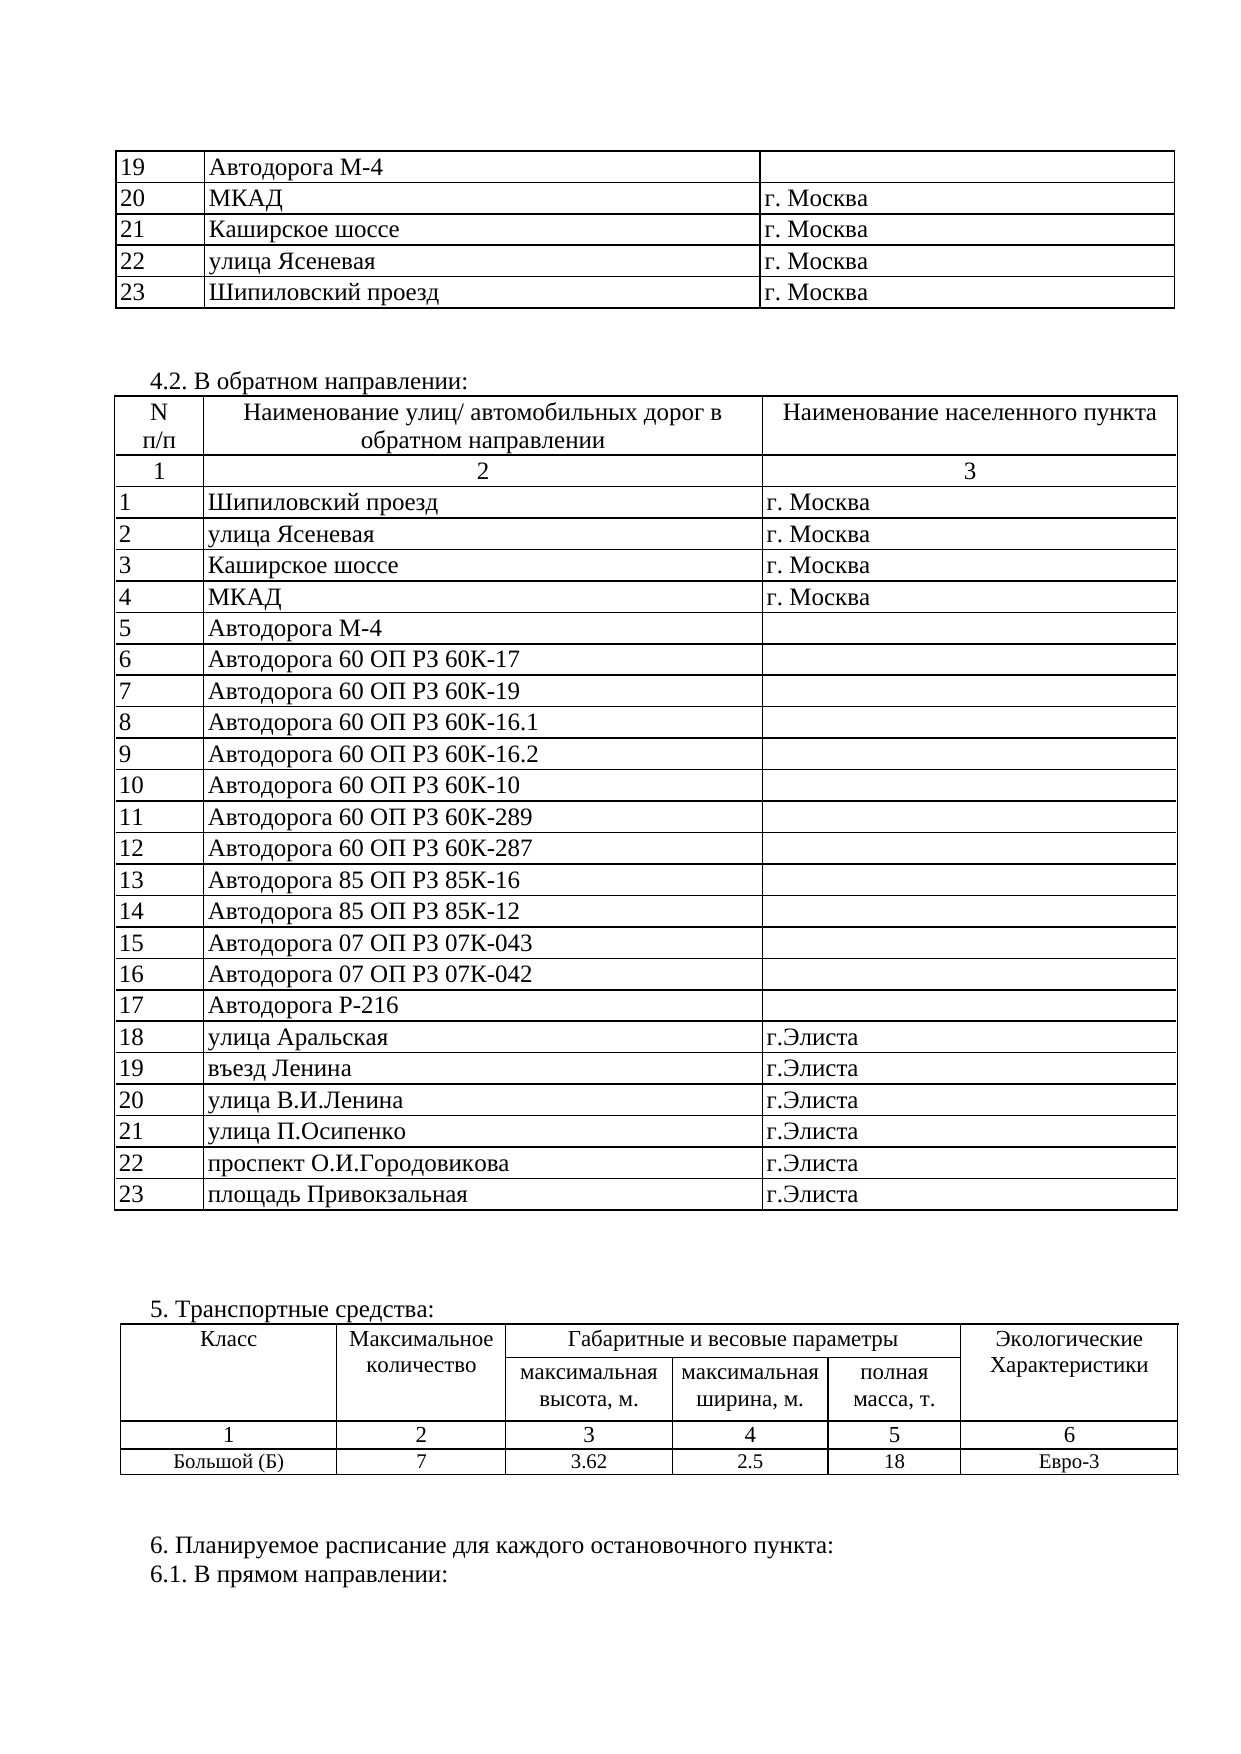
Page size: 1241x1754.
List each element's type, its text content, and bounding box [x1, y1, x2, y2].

table_cell [763, 958, 1177, 989]
table_cell [763, 989, 1177, 1020]
table_cell Каширское шоссе [204, 550, 762, 580]
table_cell 6 [115, 644, 203, 674]
table_cell 11 [115, 801, 203, 832]
table_cell [763, 895, 1177, 926]
table_cell улица В.И.Ленина [204, 1085, 762, 1115]
table_cell 21 [117, 215, 204, 244]
table_cell Автодорога 60 ОП РЗ 60К-289 [204, 802, 762, 832]
table_cell 14 [115, 896, 203, 926]
table_cell 15 [115, 927, 203, 957]
table_cell 7 [115, 675, 203, 706]
table_cell [763, 863, 1177, 894]
table_header Класс [121, 1325, 336, 1420]
table_cell МКАД [204, 582, 762, 611]
table_cell г.Элиста [763, 1178, 1177, 1209]
table_cell [763, 769, 1177, 800]
table_cell Большой (Б) [121, 1450, 336, 1473]
table_cell г. Москва [763, 517, 1177, 548]
table_cell 23 [115, 1179, 203, 1209]
table_cell улица П.Осипенко [204, 1116, 762, 1146]
table_cell 18 [115, 1021, 203, 1052]
table_cell [763, 737, 1177, 769]
table_cell Автодорога 60 ОП РЗ 60К-17 [204, 645, 762, 674]
table_cell 13 [115, 864, 203, 894]
table_cell Автодорога 07 ОП РЗ 07К-043 [204, 928, 762, 957]
table_header Наименование улиц/ автомобильных дорог в обратном направлении [204, 397, 762, 454]
table_cell 1 [115, 487, 203, 517]
table_cell 5 [829, 1422, 960, 1448]
table_cell улица Ясеневая [204, 519, 762, 548]
table_cell 2 [337, 1422, 505, 1448]
table_cell [763, 674, 1177, 706]
table_cell г. Москва [761, 246, 1174, 276]
table_cell [763, 926, 1177, 957]
table_cell г.Элиста [763, 1083, 1177, 1115]
table_cell 19 [117, 152, 204, 181]
table_cell 23 [117, 277, 204, 307]
table_cell Евро-3 [961, 1450, 1177, 1473]
table_cell 20 [117, 183, 204, 213]
table_cell Автодорога М-4 [204, 613, 762, 643]
table_cell г. Москва [763, 580, 1177, 611]
text 6. Планируемое расписание для каждого остановочного пункта: [150, 1530, 1090, 1559]
table_header Габаритные и весовые параметры [506, 1325, 960, 1357]
table_cell [763, 643, 1177, 674]
table_cell 16 [115, 959, 203, 989]
table_cell г. Москва [763, 549, 1177, 580]
table_cell 1 [121, 1422, 336, 1448]
table_cell [761, 152, 1174, 181]
table_cell 9 [115, 738, 203, 769]
table_header N п/п [115, 397, 203, 454]
table_cell [763, 832, 1177, 863]
text 4.2. В обратном направлении: [150, 366, 1090, 395]
table_cell проспект О.И.Городовикова [204, 1148, 762, 1178]
table_cell Автодорога 85 ОП РЗ 85К-16 [204, 865, 762, 894]
table_cell Автодорога 60 ОП РЗ 60К-16.2 [204, 739, 762, 769]
table_cell 3 [763, 454, 1177, 486]
table_cell 8 [115, 707, 203, 737]
table_cell улица Аральская [204, 1022, 762, 1052]
table_cell 22 [117, 246, 204, 276]
table_cell 18 [829, 1450, 960, 1473]
table_cell МКАД [205, 183, 759, 213]
table_cell 17 [115, 990, 203, 1020]
table_cell 20 [115, 1084, 203, 1115]
table_cell г.Элиста [763, 1052, 1177, 1083]
table_cell улица Ясеневая [205, 246, 759, 276]
table_cell Автодорога 60 ОП РЗ 60К-16.1 [204, 707, 762, 737]
table_header Экологические Характеристики [961, 1325, 1177, 1420]
table_cell 1 [115, 455, 203, 486]
table_cell максимальная высота, м. [506, 1358, 672, 1420]
table_cell Автодорога 07 ОП РЗ 07К-042 [204, 959, 762, 989]
table_cell 3 [115, 550, 203, 580]
table_cell г. Москва [763, 486, 1177, 517]
table_header Максимальное количество [337, 1325, 505, 1420]
table_cell 10 [115, 770, 203, 800]
text 6.1. В прямом направлении: [150, 1559, 1090, 1588]
table_cell 2 [204, 456, 762, 486]
table_cell г. Москва [761, 183, 1174, 213]
table_cell Шипиловский проезд [205, 277, 759, 307]
table_cell 21 [115, 1116, 203, 1146]
table_cell Каширское шоссе [205, 215, 759, 244]
table_cell г.Элиста [763, 1146, 1177, 1178]
table_cell 22 [115, 1147, 203, 1178]
table_cell максимальная ширина, м. [673, 1358, 827, 1420]
table_cell 3.62 [506, 1450, 672, 1473]
table_cell [763, 706, 1177, 737]
table_header Наименование населенного пункта [763, 397, 1177, 454]
table_cell Автодорога 60 ОП РЗ 60К-287 [204, 833, 762, 863]
table_cell 6 [961, 1422, 1177, 1448]
table_cell 2.5 [673, 1450, 827, 1473]
table_cell 12 [115, 833, 203, 863]
table_cell Шипиловский проезд [204, 487, 762, 517]
table_cell 7 [337, 1450, 505, 1473]
table_cell 4 [115, 581, 203, 611]
table_cell г.Элиста [763, 1020, 1177, 1052]
table_cell г. Москва [761, 277, 1174, 307]
table_cell г.Элиста [763, 1115, 1177, 1146]
table_cell 19 [115, 1053, 203, 1083]
table_cell полная масса, т. [829, 1358, 960, 1420]
table_cell Автодорога Р-216 [204, 991, 762, 1020]
text 5. Транспортные средства: [150, 1294, 1090, 1323]
table_cell Автодорога 85 ОП РЗ 85К-12 [204, 896, 762, 926]
table_cell г. Москва [761, 215, 1174, 244]
table_cell 5 [115, 613, 203, 643]
table_cell [763, 800, 1177, 832]
table_cell Автодорога М-4 [205, 152, 759, 181]
table_cell Автодорога 60 ОП РЗ 60К-10 [204, 770, 762, 800]
table_cell въезд Ленина [204, 1053, 762, 1083]
table_cell 4 [673, 1422, 827, 1448]
table_cell Автодорога 60 ОП РЗ 60К-19 [204, 676, 762, 706]
table_cell [763, 611, 1177, 643]
table_cell 3 [506, 1422, 672, 1448]
table_cell площадь Привокзальная [204, 1179, 762, 1209]
table_cell 2 [115, 518, 203, 548]
